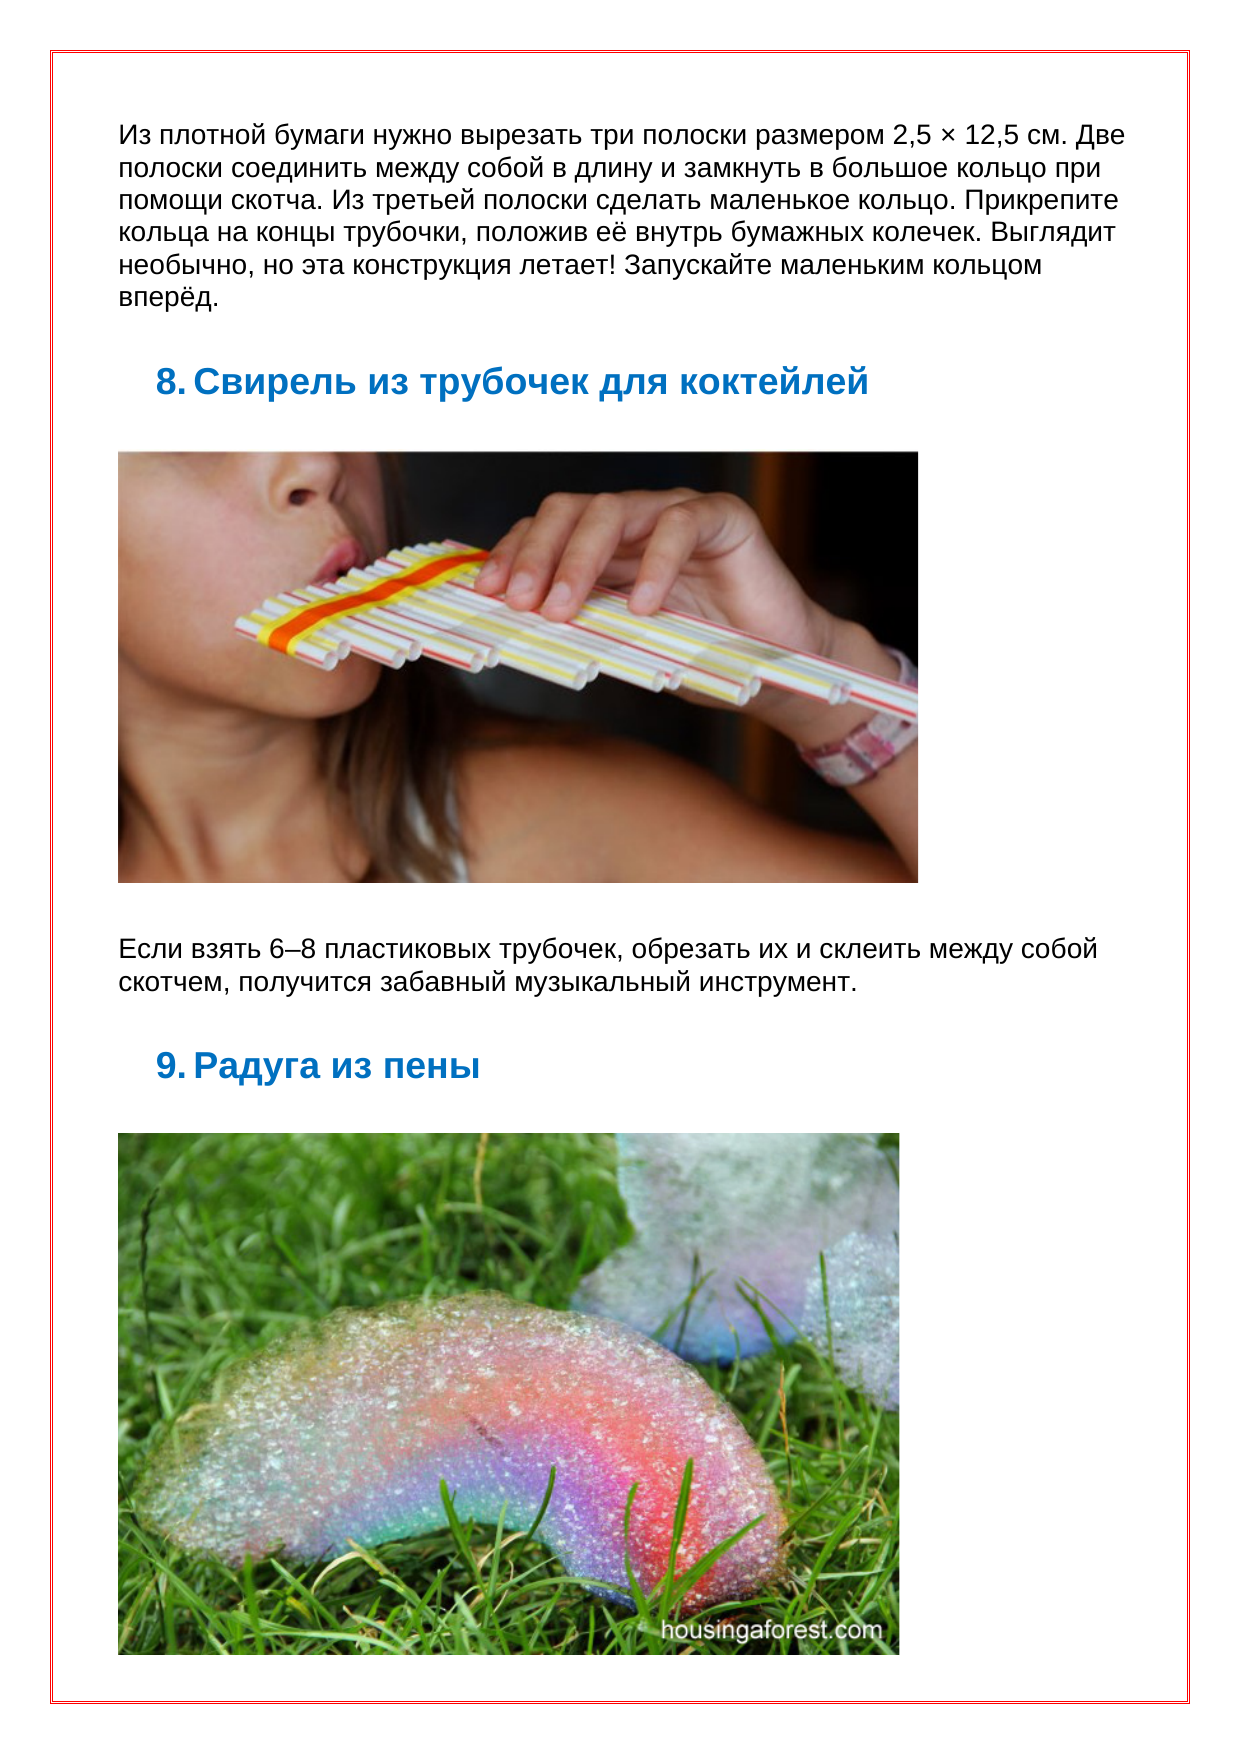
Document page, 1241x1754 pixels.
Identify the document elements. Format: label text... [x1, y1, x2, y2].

list Свирель из трубочек для коктейлей [156, 359, 1152, 402]
list Радуга из пены [156, 1044, 1152, 1087]
text Из плотной бумаги нужно вырезать три полоски размером 2,5 × 12,5 см. Две полоски соединить между собой в длину и замкнуть в большое кольцо при помощи скотча. Из третьей полоски сделать маленькое кольцо. Прикрепите кольца на концы трубочки, положив её внутрь бумажных колечек. Выглядит необычно, но эта конструкция летает! Запускайте маленьким кольцом вперёд. [118, 118, 1152, 312]
picture [118, 1133, 900, 1655]
picture [118, 449, 919, 883]
text Если взять 6–8 пластиковых трубочек, обрезать их и склеить между собой скотчем, получится забавный музыкальный инструмент. [118, 932, 1152, 997]
